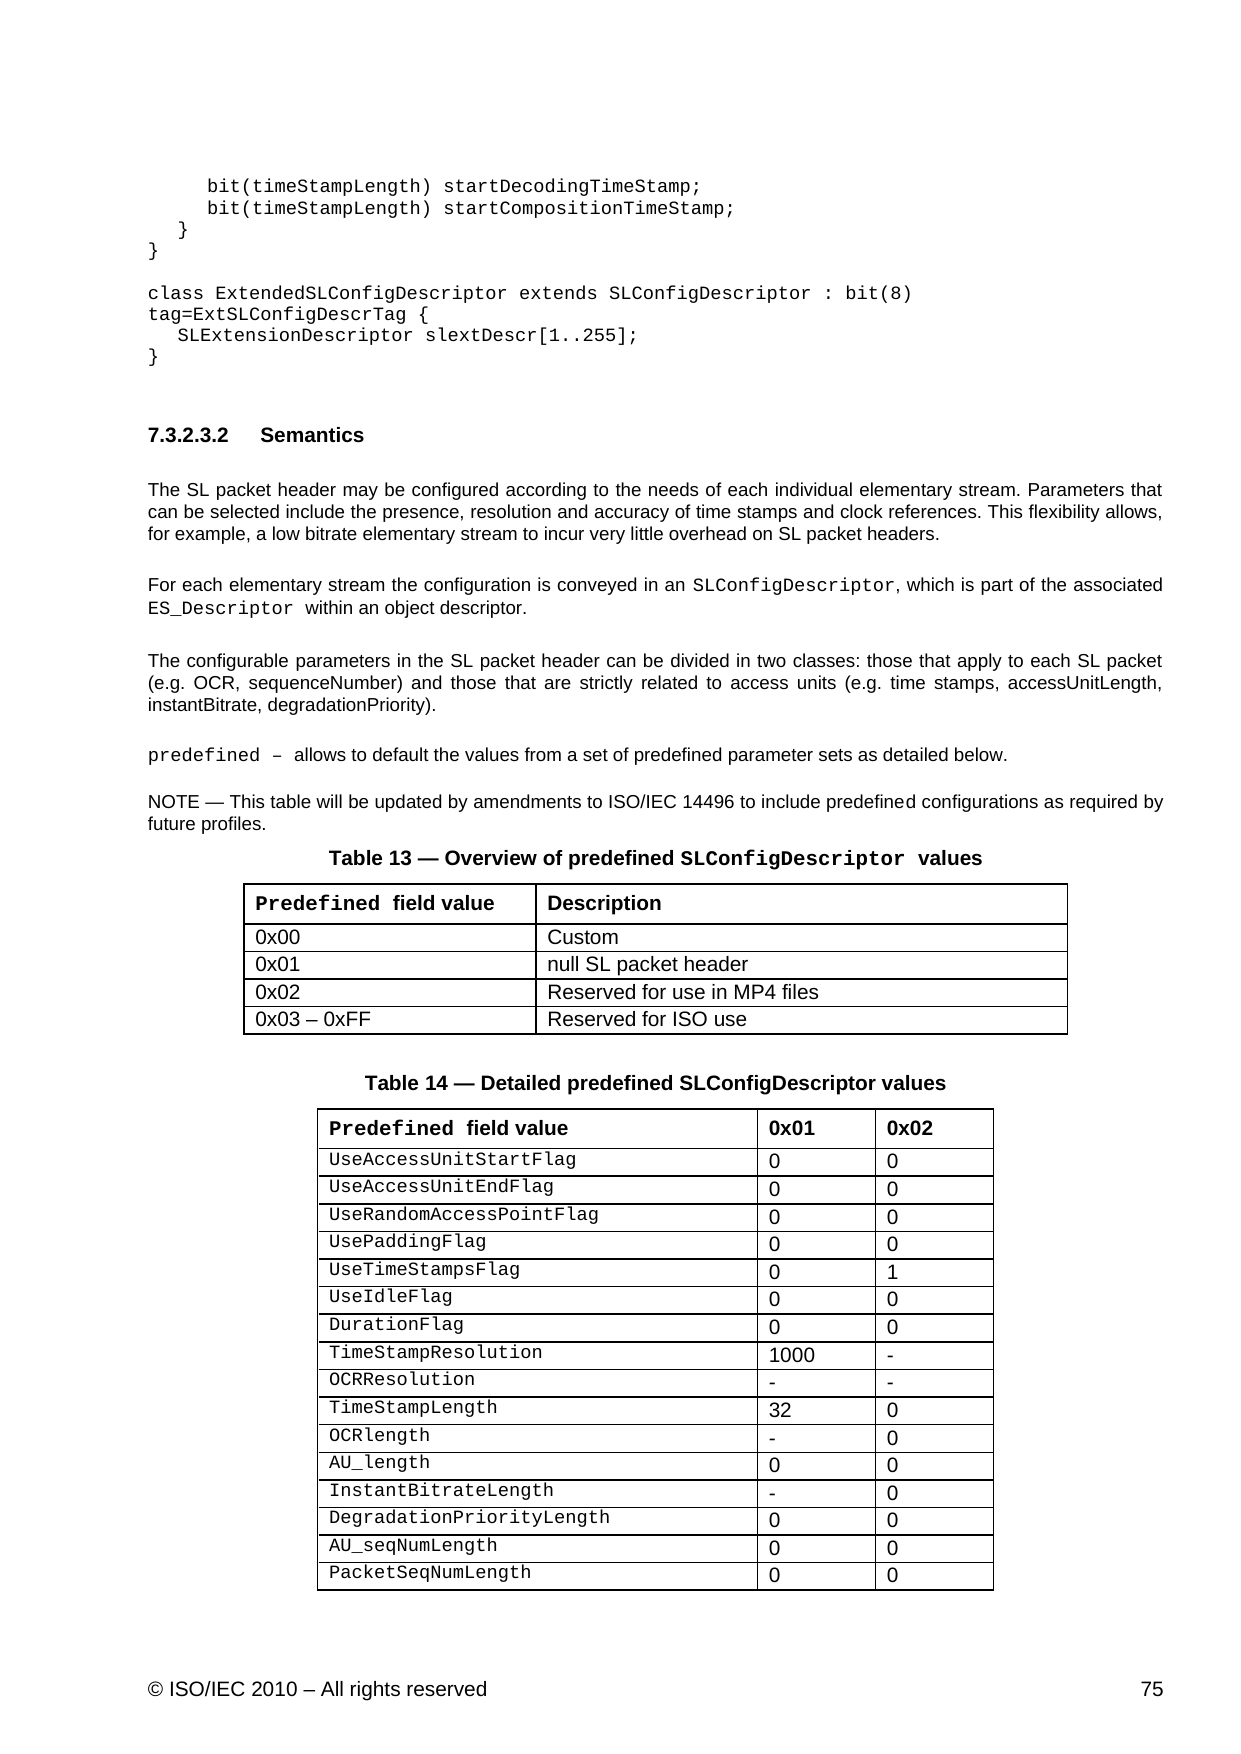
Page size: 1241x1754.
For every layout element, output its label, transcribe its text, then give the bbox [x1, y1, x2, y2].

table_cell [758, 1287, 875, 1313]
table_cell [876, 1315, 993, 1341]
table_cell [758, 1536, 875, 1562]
text predefined – allows to default the values from a set of predefined parameter sets as detailed below. [148, 744, 1163, 767]
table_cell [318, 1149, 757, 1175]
text For each elementary stream the configuration is conveyed in an SLConfigDescriptor, which is part of the associated ES_Descriptor within an object descriptor. [148, 574, 1163, 620]
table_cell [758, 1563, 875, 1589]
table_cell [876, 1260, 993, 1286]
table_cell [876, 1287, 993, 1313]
text The configurable parameters in the SL packet header can be divided in two classes: those that apply to each SL packet (e.g. OCR, sequenceNumber) and those that are strictly related to access units (e.g. time stamps, accessUnitLength, instantBitrate, degradationPriority). [148, 649, 1163, 715]
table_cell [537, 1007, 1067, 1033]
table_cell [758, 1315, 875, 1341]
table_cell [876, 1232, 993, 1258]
text } [148, 220, 1163, 241]
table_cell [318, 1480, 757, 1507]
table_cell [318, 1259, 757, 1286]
title Table 14 — Detailed predefined SLConfigDescriptor values [148, 1071, 1163, 1095]
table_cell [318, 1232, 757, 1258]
text bit(timeStampLength) startCompositionTimeStamp; [148, 198, 1163, 220]
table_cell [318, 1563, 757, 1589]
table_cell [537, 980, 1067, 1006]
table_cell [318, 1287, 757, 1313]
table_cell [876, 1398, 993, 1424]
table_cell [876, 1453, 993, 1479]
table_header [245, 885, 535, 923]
subtitle Semantics [148, 424, 1163, 448]
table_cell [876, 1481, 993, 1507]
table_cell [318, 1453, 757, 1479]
text NOTE — This table will be updated by amendments to ISO/IEC 14496 to include predefined configurations as required by future profiles. [148, 790, 1163, 834]
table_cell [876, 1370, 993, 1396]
text SLExtensionDescriptor slextDescr[1..255]; [148, 326, 1163, 347]
title Table 13 — Overview of predefined SLConfigDescriptor values [148, 847, 1163, 871]
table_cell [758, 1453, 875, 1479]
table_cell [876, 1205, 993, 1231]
text } [148, 241, 1163, 262]
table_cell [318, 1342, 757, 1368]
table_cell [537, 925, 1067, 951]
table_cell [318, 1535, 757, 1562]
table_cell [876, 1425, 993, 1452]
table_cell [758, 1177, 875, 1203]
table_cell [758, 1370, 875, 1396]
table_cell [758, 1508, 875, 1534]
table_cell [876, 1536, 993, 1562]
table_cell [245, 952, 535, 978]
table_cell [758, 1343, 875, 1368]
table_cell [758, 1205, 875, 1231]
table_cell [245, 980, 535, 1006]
text } [148, 347, 1163, 368]
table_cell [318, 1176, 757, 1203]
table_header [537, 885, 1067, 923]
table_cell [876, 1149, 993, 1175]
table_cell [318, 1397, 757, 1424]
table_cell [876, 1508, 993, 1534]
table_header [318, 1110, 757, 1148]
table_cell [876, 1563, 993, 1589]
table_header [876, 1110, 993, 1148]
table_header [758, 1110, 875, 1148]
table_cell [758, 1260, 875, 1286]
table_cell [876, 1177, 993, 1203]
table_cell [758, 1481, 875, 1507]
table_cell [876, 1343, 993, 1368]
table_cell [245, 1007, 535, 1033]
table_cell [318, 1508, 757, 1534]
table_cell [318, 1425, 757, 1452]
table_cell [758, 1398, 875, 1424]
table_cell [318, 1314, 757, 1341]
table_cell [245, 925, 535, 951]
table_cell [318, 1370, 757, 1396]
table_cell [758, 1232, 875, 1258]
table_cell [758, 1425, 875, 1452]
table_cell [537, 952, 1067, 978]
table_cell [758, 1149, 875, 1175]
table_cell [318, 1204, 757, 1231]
text The SL packet header may be configured according to the needs of each individual elementary stream. Parameters that can be selected include the presence, resolution and accuracy of time stamps and clock references. This flexibility allows, for example, a low bitrate elementary stream to incur very little overhead on SL packet headers. [148, 479, 1163, 544]
text bit(timeStampLength) startDecodingTimeStamp; [148, 177, 1163, 198]
text class ExtendedSLConfigDescriptor extends SLConfigDescriptor : bit(8) tag=ExtSLConfigDescrTag { [148, 283, 1163, 326]
